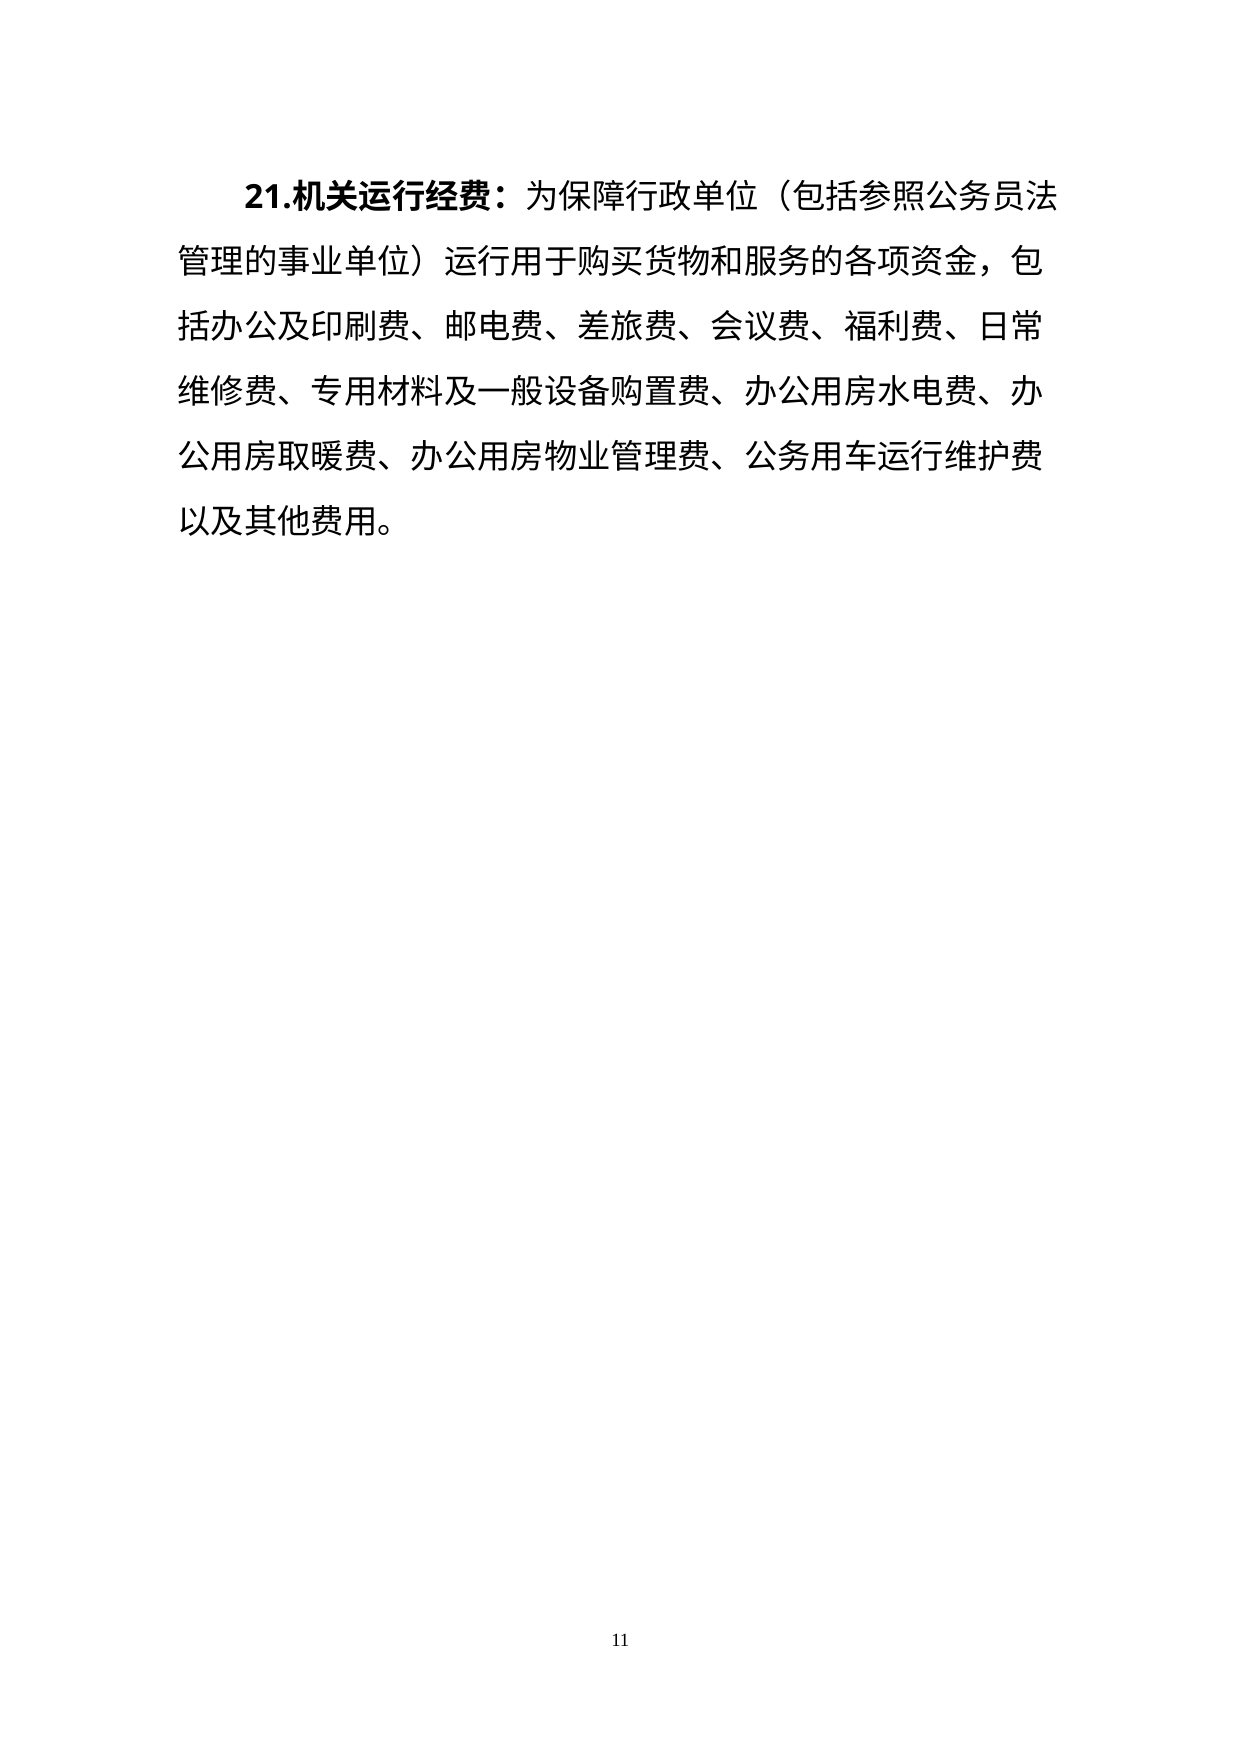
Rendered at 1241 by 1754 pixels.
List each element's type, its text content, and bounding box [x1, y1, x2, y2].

text 21.机关运行经费：为保障行政单位（包括参照公务员法管理的事业单位）运行用于购买货物和服务的各项资金，包括办公及印刷费、邮电费、差旅费、会议费、福利费、日常维修费、专用材料及一般设备购置费、办公用房水电费、办公用房取暖费、办公用房物业管理费、公务用车运行维护费以及其他费用。 [177, 162, 1063, 552]
